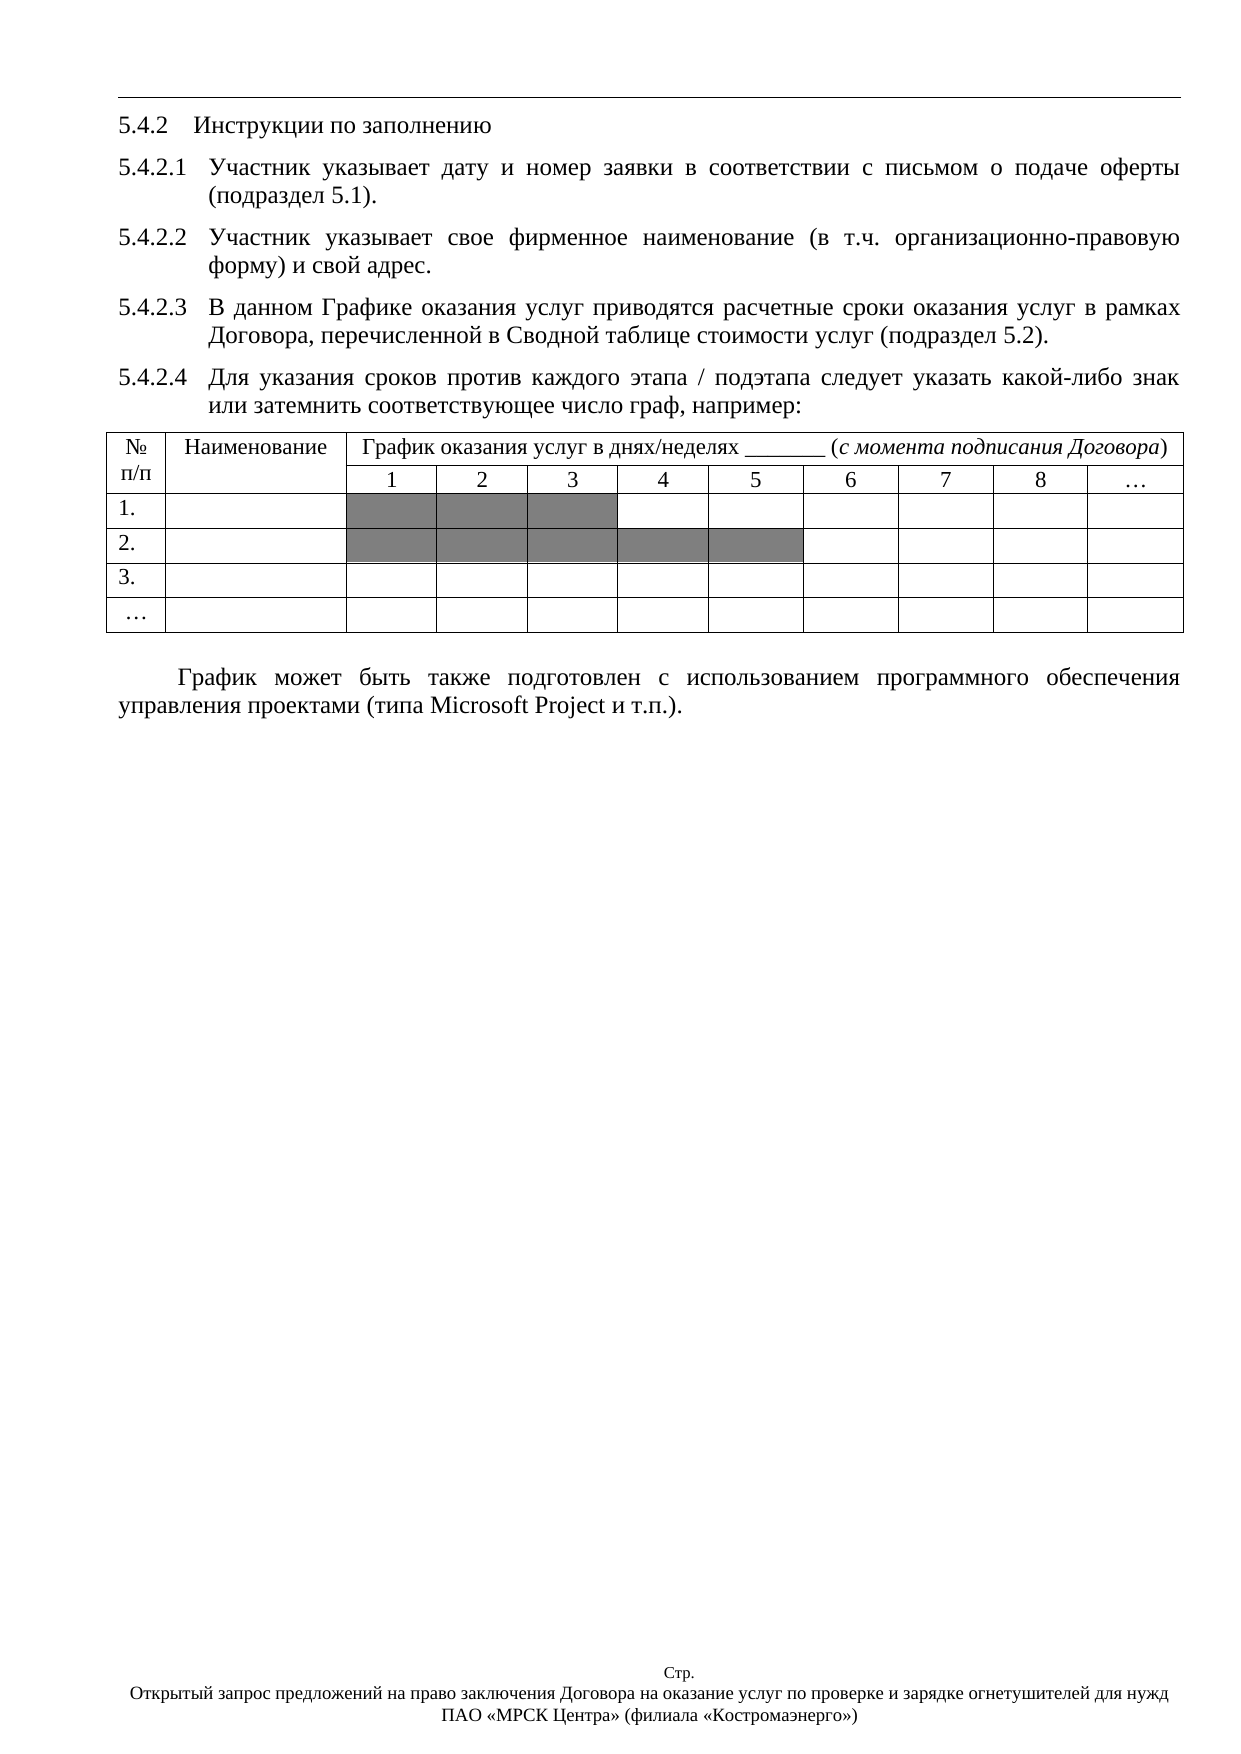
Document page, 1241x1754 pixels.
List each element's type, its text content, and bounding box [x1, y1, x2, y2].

table_cell [437, 494, 527, 528]
table_cell [618, 529, 708, 562]
table_cell [1088, 598, 1183, 632]
table_cell [107, 494, 165, 528]
table_cell 3 [528, 466, 617, 493]
table_cell 4 [618, 466, 708, 493]
table_cell [166, 529, 346, 562]
table_cell 1 [347, 466, 436, 493]
table_header График оказания услуг в днях/неделях _______ (с момента подписания Договора) [347, 433, 1183, 465]
table_header Наименование [166, 433, 346, 493]
text График может быть также подготовлен с использованием программного обеспечения управления проектами (типа Microsoft Project и т.п.). [118, 662, 1181, 719]
table_cell 5 [709, 466, 803, 493]
table_cell [709, 494, 803, 528]
table_cell 2 [437, 466, 527, 493]
table_header № п/п [107, 433, 165, 493]
table_cell 6 [804, 466, 898, 493]
table_cell 7 [899, 466, 993, 493]
table_cell [347, 494, 436, 528]
table_cell [994, 598, 1087, 632]
table_cell … [107, 598, 165, 632]
table_cell [899, 598, 993, 632]
subtitle Инструкции по заполнению [118, 111, 1181, 139]
table_cell [1088, 529, 1183, 562]
table_cell [899, 529, 993, 562]
table_cell [618, 494, 708, 528]
list Участник указывает дату и номер заявки в соответствии с письмом о подаче оферты (подраздел 5.1). [118, 152, 1181, 209]
table_cell [528, 529, 617, 562]
table_cell [347, 529, 436, 562]
table_cell [107, 529, 165, 562]
table_cell [107, 564, 165, 597]
table_cell [1088, 564, 1183, 597]
table_cell [804, 494, 898, 528]
table_cell [804, 529, 898, 562]
table_cell [618, 598, 708, 632]
table_cell [804, 564, 898, 597]
table_cell [166, 564, 346, 597]
table_cell [1088, 494, 1183, 528]
table_cell [347, 598, 436, 632]
table_cell [437, 529, 527, 562]
table_cell [899, 494, 993, 528]
table_cell [899, 564, 993, 597]
table_cell [528, 598, 617, 632]
table_cell [437, 598, 527, 632]
table_cell [618, 564, 708, 597]
table_cell [709, 529, 803, 562]
table_cell [709, 598, 803, 632]
table_cell [166, 598, 346, 632]
table_cell [994, 494, 1087, 528]
table_cell [166, 494, 346, 528]
table_cell [528, 494, 617, 528]
table_cell [437, 564, 527, 597]
table_cell [347, 564, 436, 597]
list Участник указывает свое фирменное наименование (в т.ч. организационно-правовую форму) и свой адрес. [118, 222, 1181, 279]
table_cell 8 [994, 466, 1087, 493]
list В данном Графике оказания услуг приводятся расчетные сроки оказания услуг в рамках Договора, перечисленной в Сводной таблице стоимости услуг (подраздел 5.2). [118, 292, 1181, 349]
table_cell [994, 529, 1087, 562]
table_cell … [1088, 466, 1183, 493]
list Для указания сроков против каждого этапа / подэтапа следует указать какой-либо знак или затемнить соответствующее число граф, например: [118, 362, 1181, 419]
table_cell [994, 564, 1087, 597]
table_cell [804, 598, 898, 632]
table_cell [709, 564, 803, 597]
table_cell [528, 564, 617, 597]
